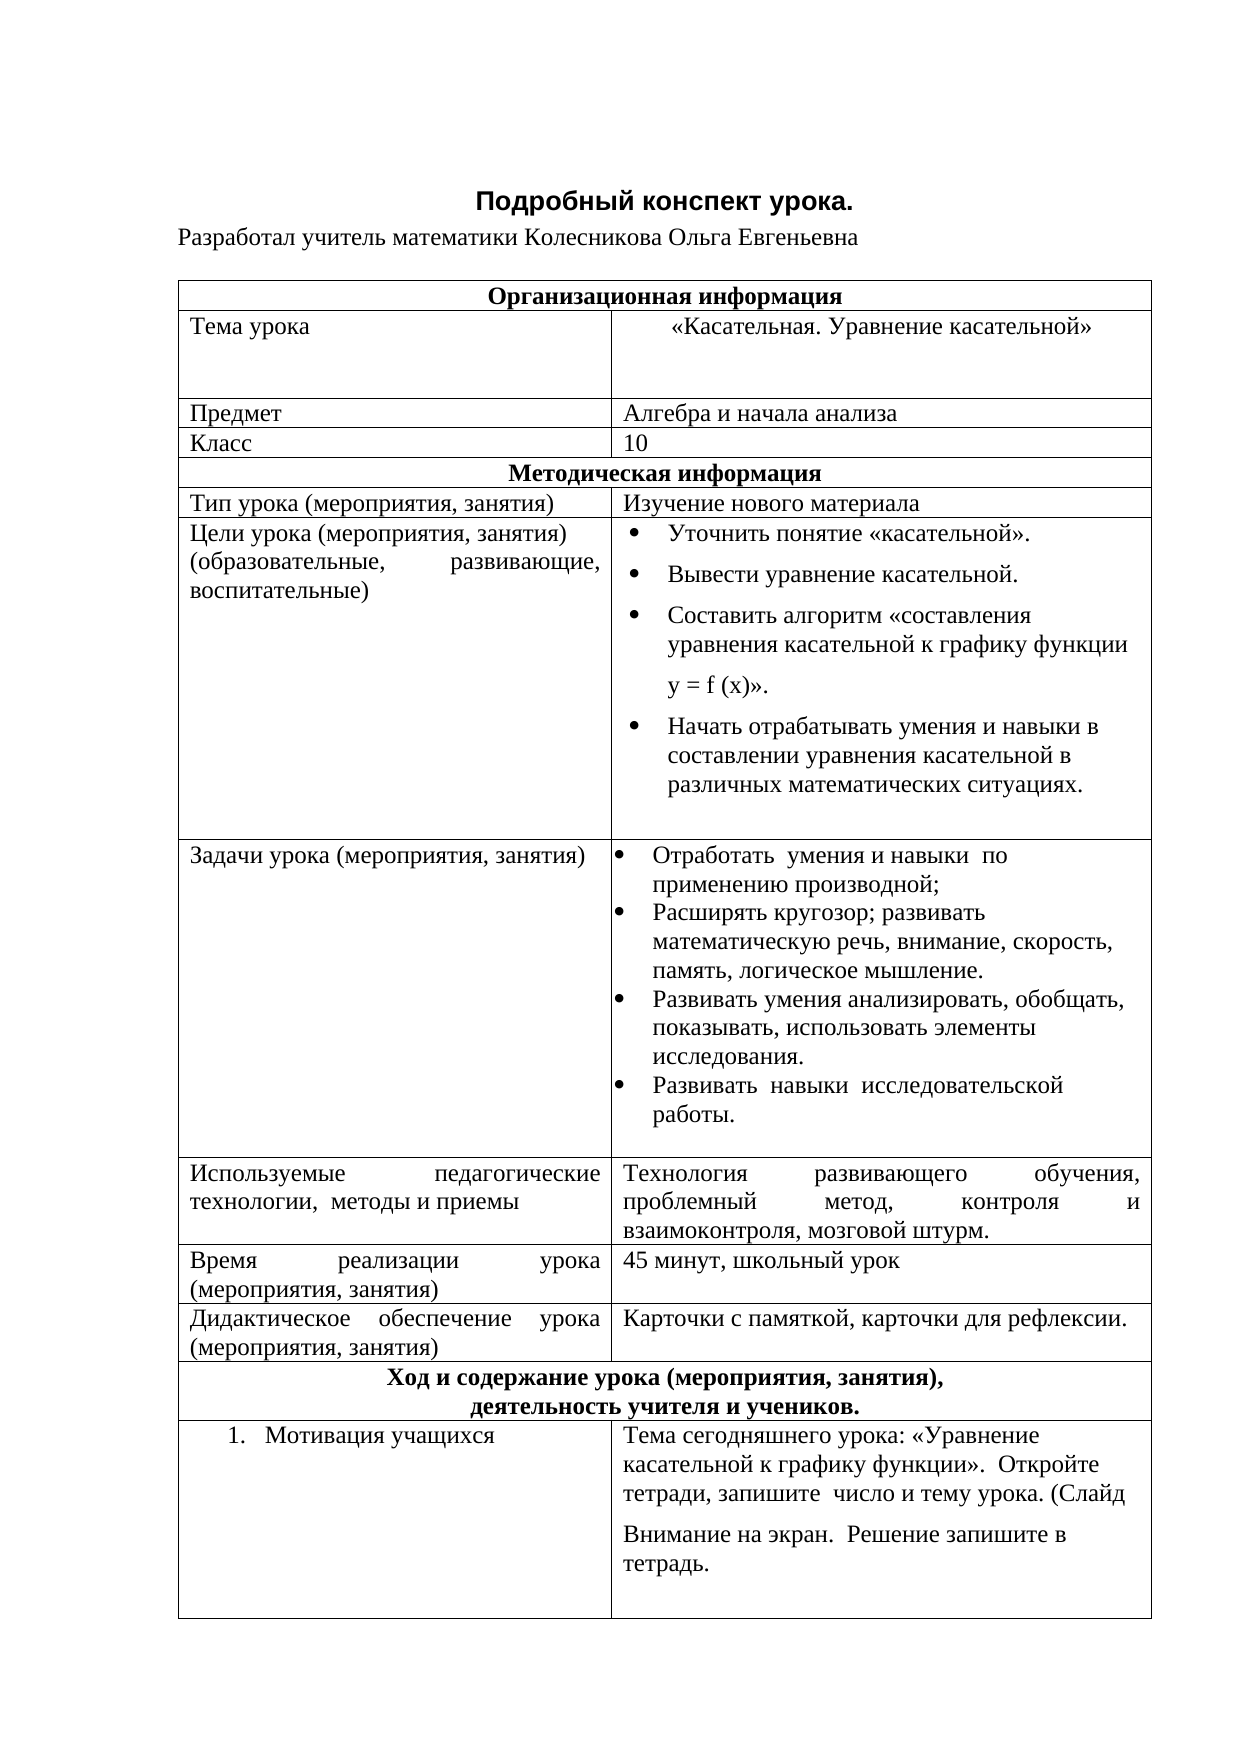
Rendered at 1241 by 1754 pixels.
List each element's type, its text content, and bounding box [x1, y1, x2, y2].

table_cell Мотивация учащихся [179, 1421, 611, 1618]
table_header Организационная информация [179, 281, 1151, 310]
table_cell Используемые педагогические технологии, методы и приемы [179, 1158, 611, 1244]
text Разработал учитель математики Колесникова Ольга Евгеньевна [177, 222, 1152, 251]
table_cell 10 [612, 428, 1151, 457]
table_cell Отработать умения и навыки по применению производной; Расширять кругозор; развивать математическую речь, внимание, скорость, память, логическое мышление. Развивать умения анализировать, обобщать, показывать, использовать элементы исследования. Развивать навыки исследовательской работы. [612, 840, 1151, 1157]
table_cell Ход и содержание урока (мероприятия, занятия), деятельность учителя и учеников. [179, 1362, 1151, 1419]
table_cell Класс [179, 428, 611, 457]
table_cell Алгебра и начала анализа [612, 399, 1151, 427]
subtitle Подробный конспект урока. [177, 185, 1152, 216]
table_cell Тип урока (мероприятия, занятия) [179, 488, 611, 517]
table_cell 45 минут, школьный урок [612, 1245, 1151, 1302]
table_cell Дидактическое обеспечение урока (мероприятия, занятия) [179, 1304, 611, 1361]
table_cell Тема урока [179, 311, 611, 397]
table_cell Изучение нового материала [612, 488, 1151, 517]
table_cell Карточки с памяткой, карточки для рефлексии. [612, 1304, 1151, 1361]
table_cell Время реализации урока (мероприятия, занятия) [179, 1245, 611, 1302]
table_cell Цели урока (мероприятия, занятия) (образовательные, развивающие, воспитательные) [179, 518, 611, 839]
table_cell Предмет [179, 399, 611, 427]
table_cell «Касательная. Уравнение касательной» [612, 311, 1151, 397]
table_cell Тема сегодняшнего урока: «Уравнение касательной к графику функции». Откройте тетради, запишите число и тему урока. (Слайд Внимание на экран. Решение запишите в тетрадь. [612, 1421, 1151, 1618]
table_cell Задачи урока (мероприятия, занятия) [179, 840, 611, 1157]
table_cell Технология развивающего обучения, проблемный метод, контроля и взаимоконтроля, мозговой штурм. [612, 1158, 1151, 1244]
table_cell Уточнить понятие «касательной». Вывести уравнение касательной. Составить алгоритм «составления уравнения касательной к графику функции у = f (x)». Начать отрабатывать умения и навыки в составлении уравнения касательной в различных математических ситуациях. [612, 518, 1151, 839]
table_cell Методическая информация [179, 458, 1151, 487]
